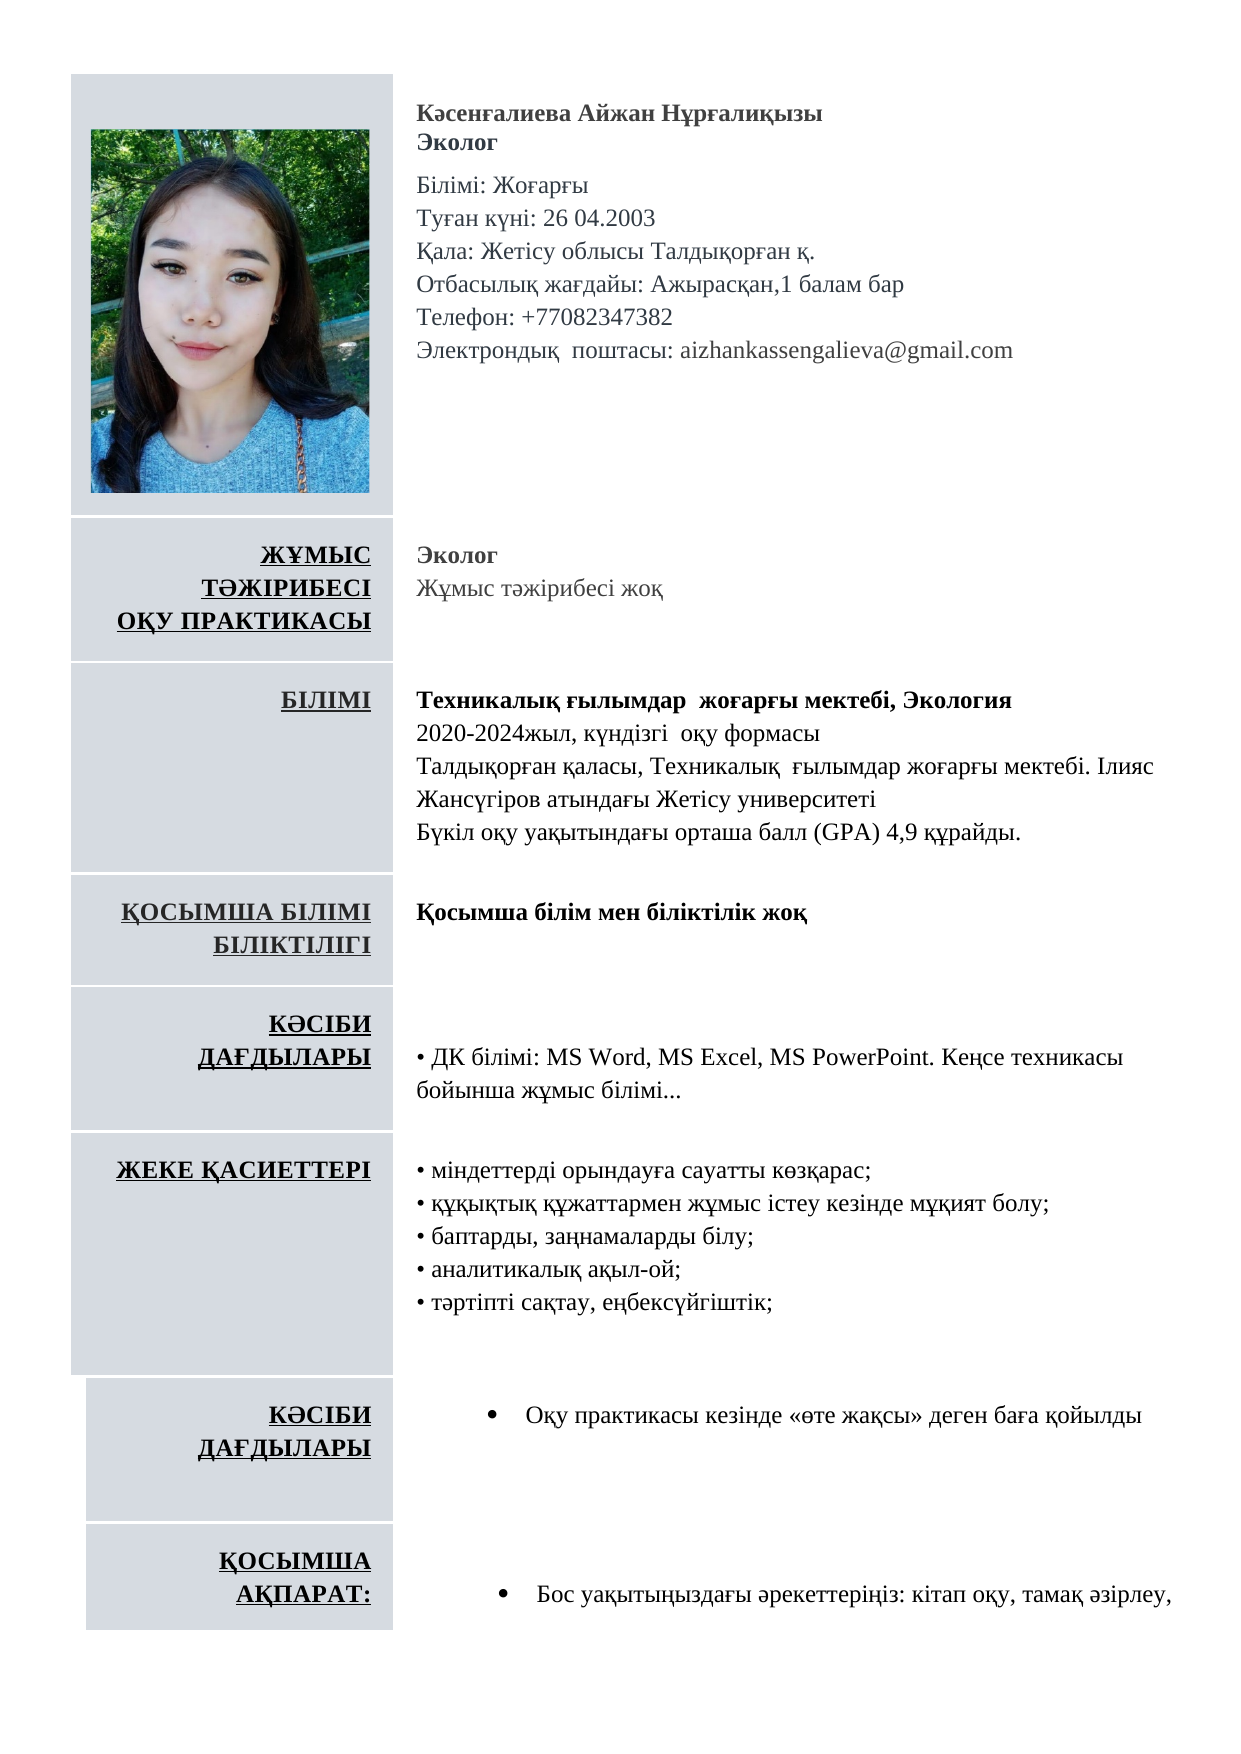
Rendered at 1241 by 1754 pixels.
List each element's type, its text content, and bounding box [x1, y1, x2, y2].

table_cell • ДК білімі: MS Word, MS Excel, MS PowerPoint. Кеңсе техникасы бойынша жұмыс білімі... [395, 987, 1194, 1130]
table_header [71, 74, 393, 515]
table_cell БІЛІМІ [71, 663, 393, 872]
table_cell • міндеттерді орындауға сауатты көзқарас; • құқықтық құжаттармен жұмыс істеу кезінде мұқият болу; • баптарды, заңнамаларды білу; • аналитикалық ақыл-ой; • тәртіпті сақтау, еңбексүйгіштік; [395, 1133, 1194, 1375]
table_header Кәсенғалиева Айжан Нұрғалиқызы Эколог Білімі: Жоғарғы Туған күні: 26 04.2003 Қала: Жетісу облысы Талдықорған қ. Отбасылық жағдайы: Ажырасқан,1 балам бар Телефон: +77082347382 Электрондық поштасы: aizhankassengalieva@gmail.com [395, 76, 1194, 515]
table_cell КӘСІБИ ДАҒДЫЛАРЫ [71, 987, 393, 1130]
table_cell Техникалық ғылымдар жоғарғы мектебі, Экология 2020-2024жыл, күндізгі оқу формасы Талдықорған қаласы, Техникалық ғылымдар жоғарғы мектебі. Ілияс Жансүгіров атындағы Жетісу университеті Бүкіл оқу уақытындағы орташа балл (GPA) 4,9 құрайды. [395, 663, 1194, 872]
table_cell Қосымша білім мен біліктілік жоқ [395, 875, 1194, 985]
table_cell КӘСІБИ ДАҒДЫЛАРЫ [86, 1378, 393, 1521]
table_cell ҚОСЫМША АҚПАРАТ: [86, 1524, 393, 1630]
table_cell ҚОСЫМША БІЛІМІ БІЛІКТІЛІГІ [71, 875, 393, 985]
table_cell Оқу практикасы кезінде «өте жақсы» деген баға қойылды [395, 1378, 1194, 1521]
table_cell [395, 1524, 1194, 1630]
table_cell ЖҰМЫС ТӘЖІРИБЕСІ ОҚУ ПРАКТИКАСЫ [71, 518, 393, 661]
table_cell ЖЕКЕ ҚАСИЕТТЕРІ [71, 1133, 393, 1375]
table_cell Эколог Жұмыс тәжірибесі жоқ [395, 518, 1194, 661]
picture [90, 129, 370, 493]
